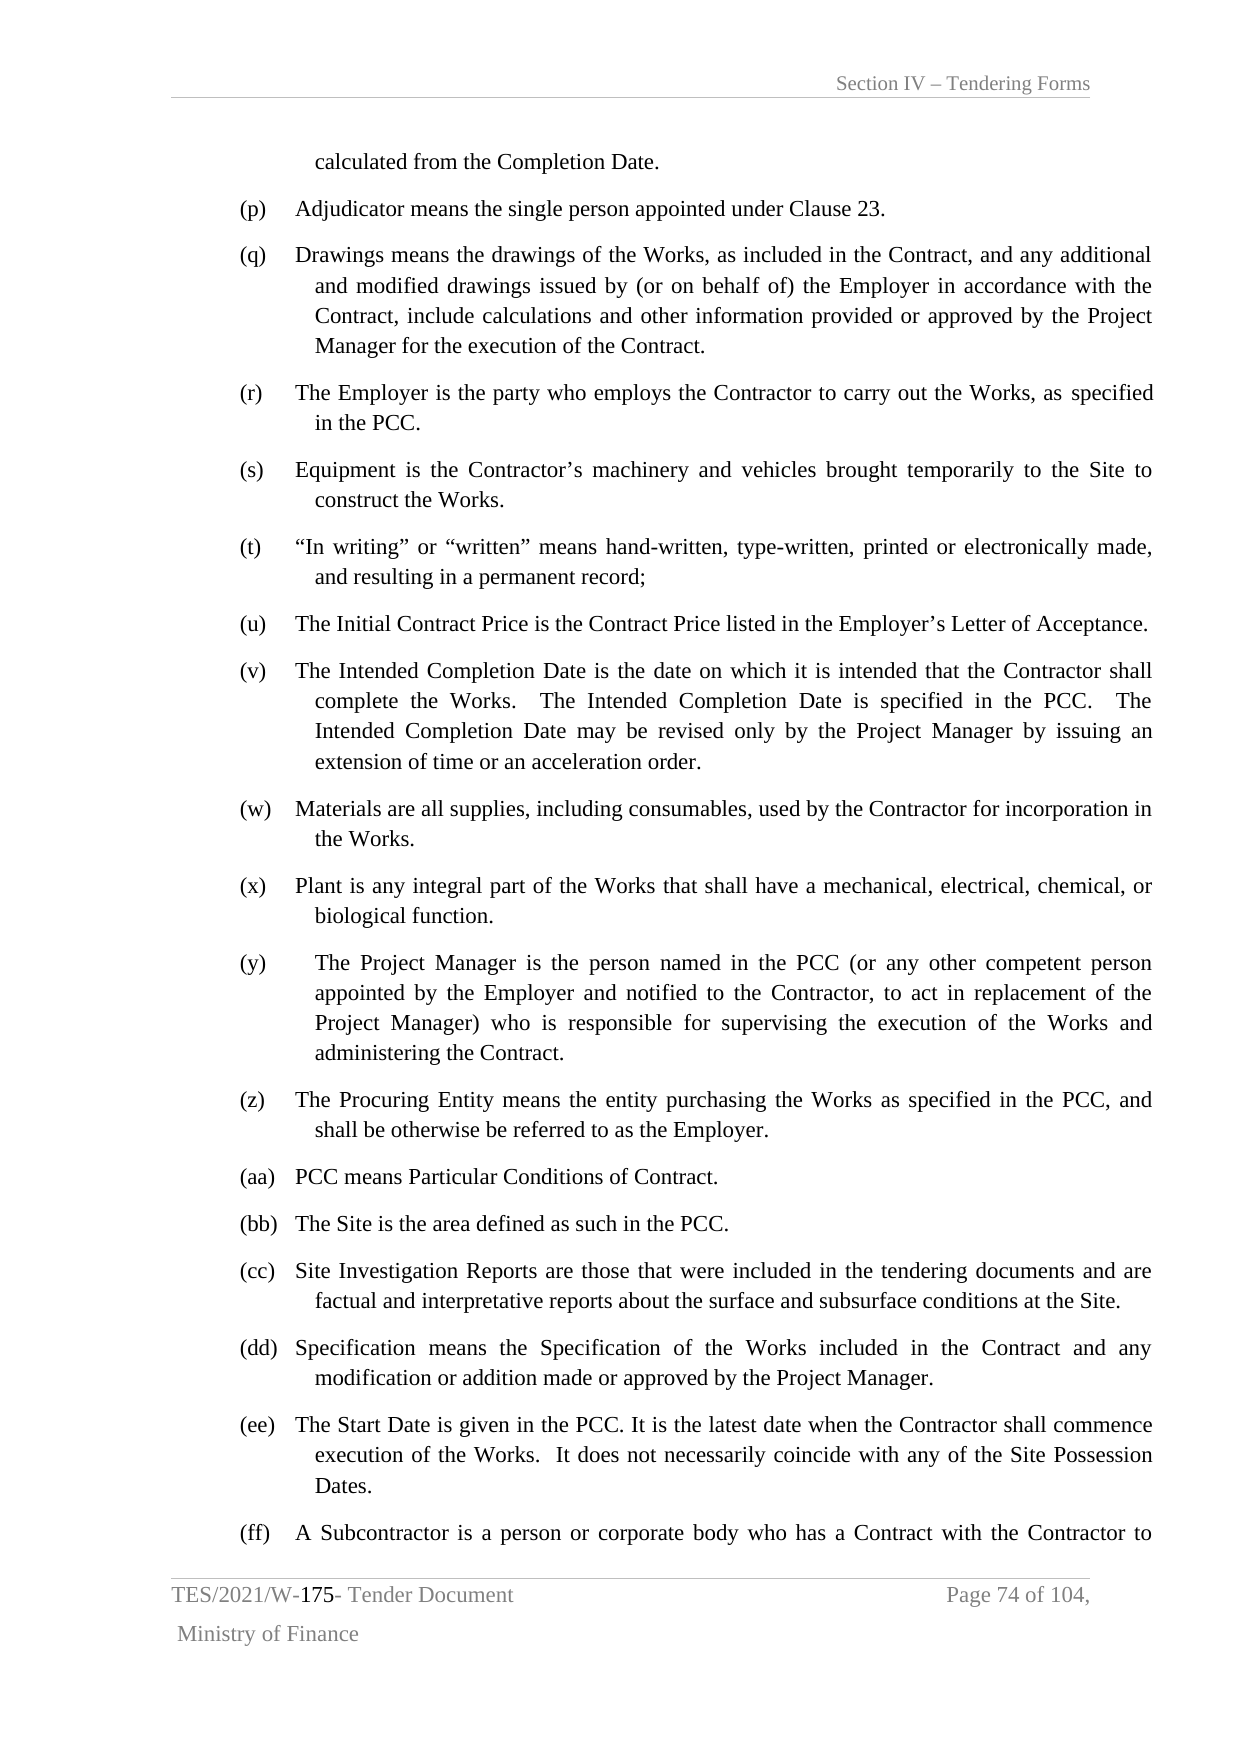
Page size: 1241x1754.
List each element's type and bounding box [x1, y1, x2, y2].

table_cell [171, 148, 1157, 1545]
